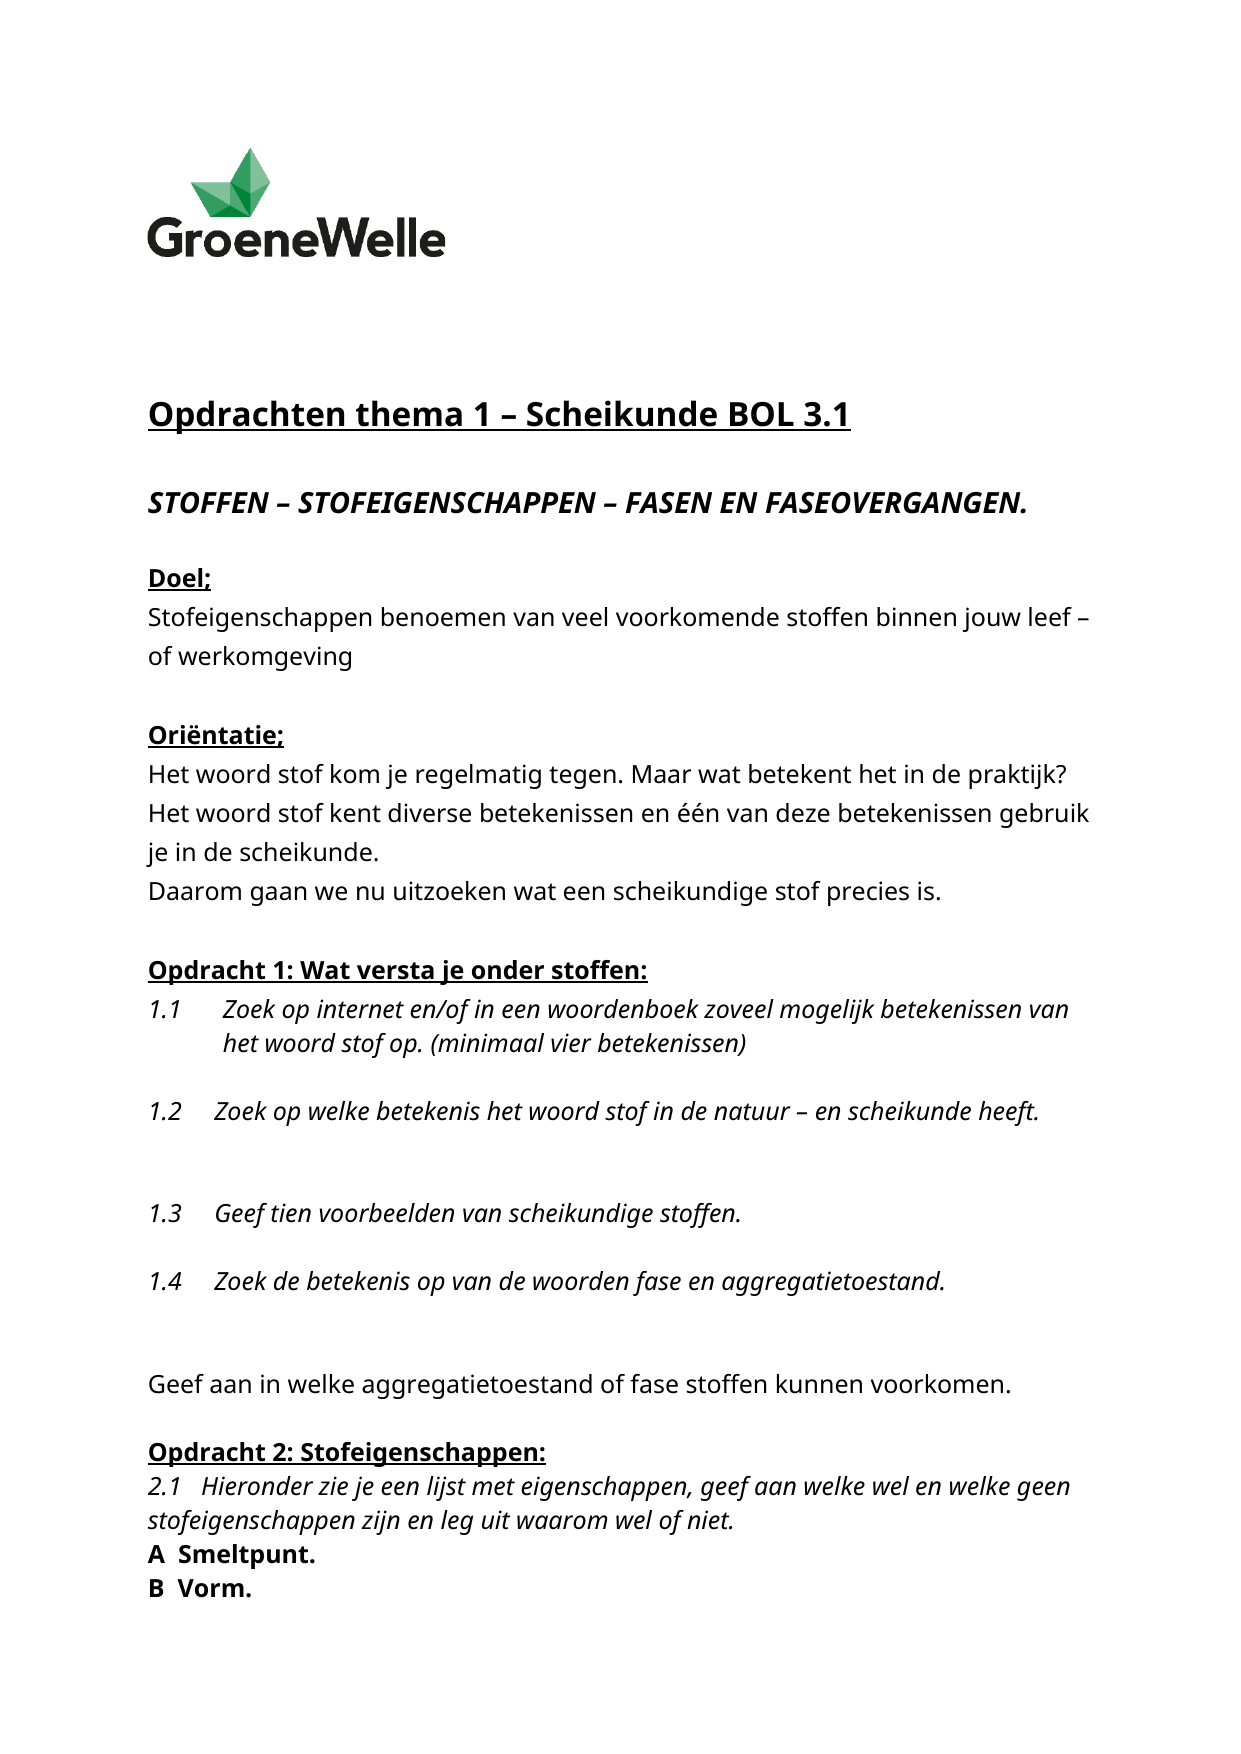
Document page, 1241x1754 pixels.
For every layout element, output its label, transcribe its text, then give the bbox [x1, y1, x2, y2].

text Oriëntatie; [148, 717, 1093, 751]
text Daarom gaan we nu uitzoeken wat een scheikundige stof precies is. [148, 874, 1093, 908]
list Zoek op internet en/of in een woordenboek zoveel mogelijk betekenissen van [148, 992, 1093, 1026]
text Het woord stof kent diverse betekenissen en één van deze betekenissen gebruik je in de scheikunde. [148, 796, 1093, 869]
text STOFFEN – STOFEIGENSCHAPPEN – FASEN EN FASEOVERGANGEN. [148, 482, 1093, 522]
text 1.3 Geef tien voorbeelden van scheikundige stoffen. [148, 1196, 1093, 1230]
text Opdracht 1: Wat versta je onder stoffen: [148, 952, 1093, 986]
text het woord stof op. (minimaal vier betekenissen) [223, 1026, 1093, 1060]
text Stofeigenschappen benoemen van veel voorkomende stoffen binnen jouw leef – of werkomgeving [148, 600, 1093, 673]
text Geef aan in welke aggregatietoestand of fase stoffen kunnen voorkomen. [148, 1366, 1093, 1400]
text B Vorm. [148, 1571, 1093, 1605]
text 2.1 Hieronder zie je een lijst met eigenschappen, geef aan welke wel en welke geen stofeigenschappen zijn en leg uit waarom wel of niet. [148, 1468, 1093, 1537]
text Het woord stof kom je regelmatig tegen. Maar wat betekent het in de praktijk? [148, 757, 1093, 791]
text 1.4 Zoek de betekenis op van de woorden fase en aggregatietoestand. [148, 1264, 1093, 1298]
text Opdracht 2: Stofeigenschappen: [148, 1434, 1093, 1468]
text A Smeltpunt. [148, 1537, 1093, 1571]
picture [147, 147, 446, 257]
text Doel; [148, 561, 1093, 595]
text Opdrachten thema 1 – Scheikunde BOL 3.1 [148, 391, 1093, 436]
text 1.2 Zoek op welke betekenis het woord stof in de natuur – en scheikunde heeft. [148, 1094, 1093, 1128]
